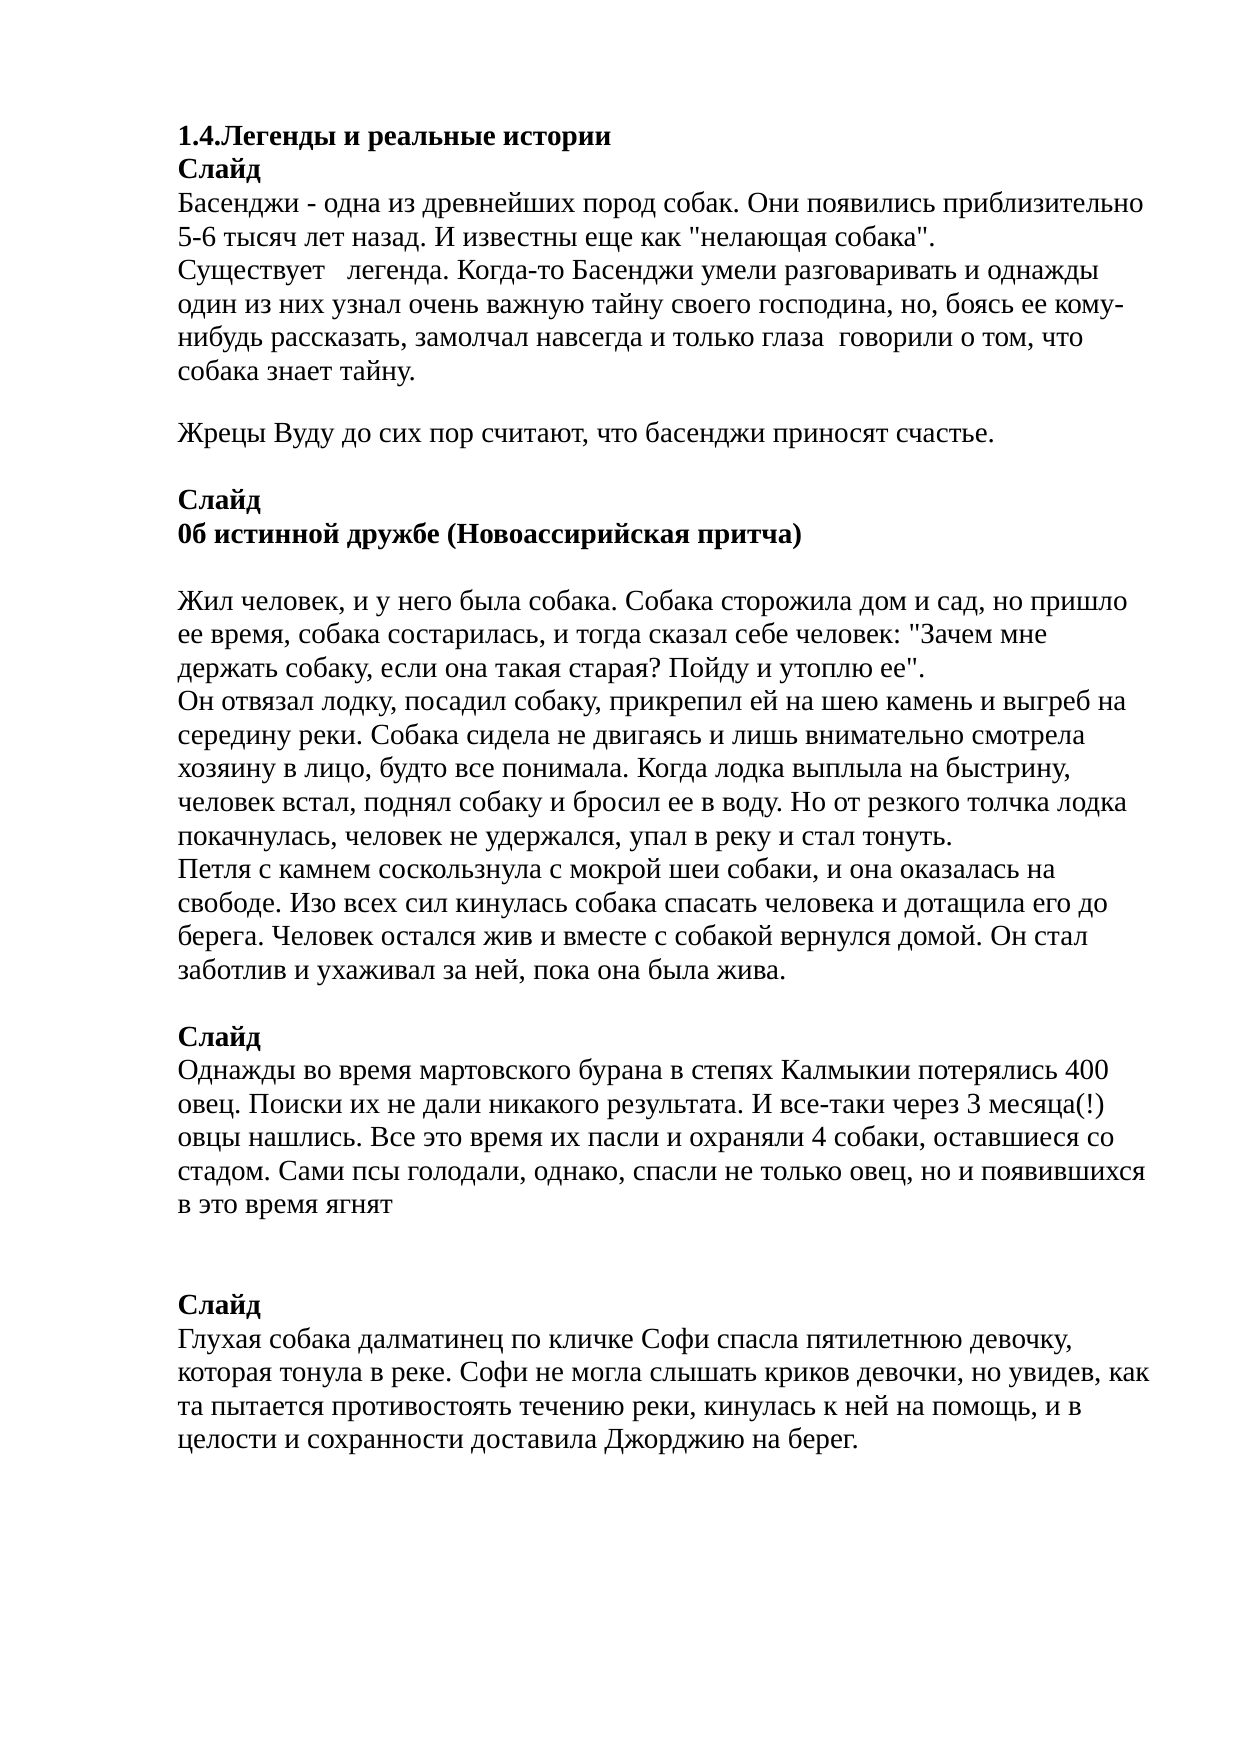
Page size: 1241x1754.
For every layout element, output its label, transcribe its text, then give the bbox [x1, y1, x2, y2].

text 1.4.Легенды и реальные истории [177, 118, 1152, 152]
text Слайд [177, 152, 1152, 185]
text Существует легенда. Когда-то Басенджи умели разговаривать и однажды один из них узнал очень важную тайну своего господина, но, боясь ее кому-нибудь рассказать, замолчал навсегда и только глаза говорили о том, что собака знает тайну. [177, 252, 1152, 415]
text Слайд [177, 482, 1152, 516]
text Однажды во время мартовского бурана в степях Калмыкии потерялись 400 овец. Поиски их не дали никакого результата. И все-таки через 3 месяца(!) овцы нашлись. Все это время их пасли и охраняли 4 собаки, оставшиеся со стадом. Сами псы голодали, однако, спасли не только овец, но и появившихся в это время ягнят [177, 1052, 1152, 1220]
text Басенджи - одна из древнейших пород собак. Они появились приблизительно 5-6 тысяч лет назад. И известны еще как "нелающая собака". [177, 185, 1152, 252]
text Слайд [177, 1287, 1152, 1321]
text 0б истинной дружбе (Новоассирийская притча) Жил человек, и у него была собака. Собака сторожила дом и сад, но пришло ее время, собака состарилась, и тогда сказал себе человек: "Зачем мне держать собаку, если она такая старая? Пойду и утоплю ее". Он отвязал лодку, посадил собаку, прикрепил ей на шею камень и выгреб на середину реки. Собака сидела не двигаясь и лишь внимательно смотрела хозяину в лицо, будто все понимала. Когда лодка выплыла на быстрину, человек встал, поднял собаку и бросил ее в воду. Но от резкого толчка лодка покачнулась, человек не удержался, упал в реку и стал тонуть. Петля с камнем соскользнула с мокрой шеи собаки, и она оказалась на свободе. Изо всех сил кинулась собака спасать человека и дотащила его до берега. Человек остался жив и вместе с собакой вернулся домой. Он стал заботлив и ухаживал за ней, пока она была жива. [177, 516, 1152, 985]
text Жрецы Вуду до сих пор считают, что басенджи приносят счастье. [177, 415, 1152, 449]
text Слайд [177, 1019, 1152, 1052]
text Глухая собака далматинец по кличке Софи спасла пятилетнюю девочку, которая тонула в реке. Софи не могла слышать криков девочки, но увидев, как та пытается противостоять течению реки, кинулась к ней на помощь, и в целости и сохранности доставила Джорджию на берег. [177, 1321, 1152, 1455]
